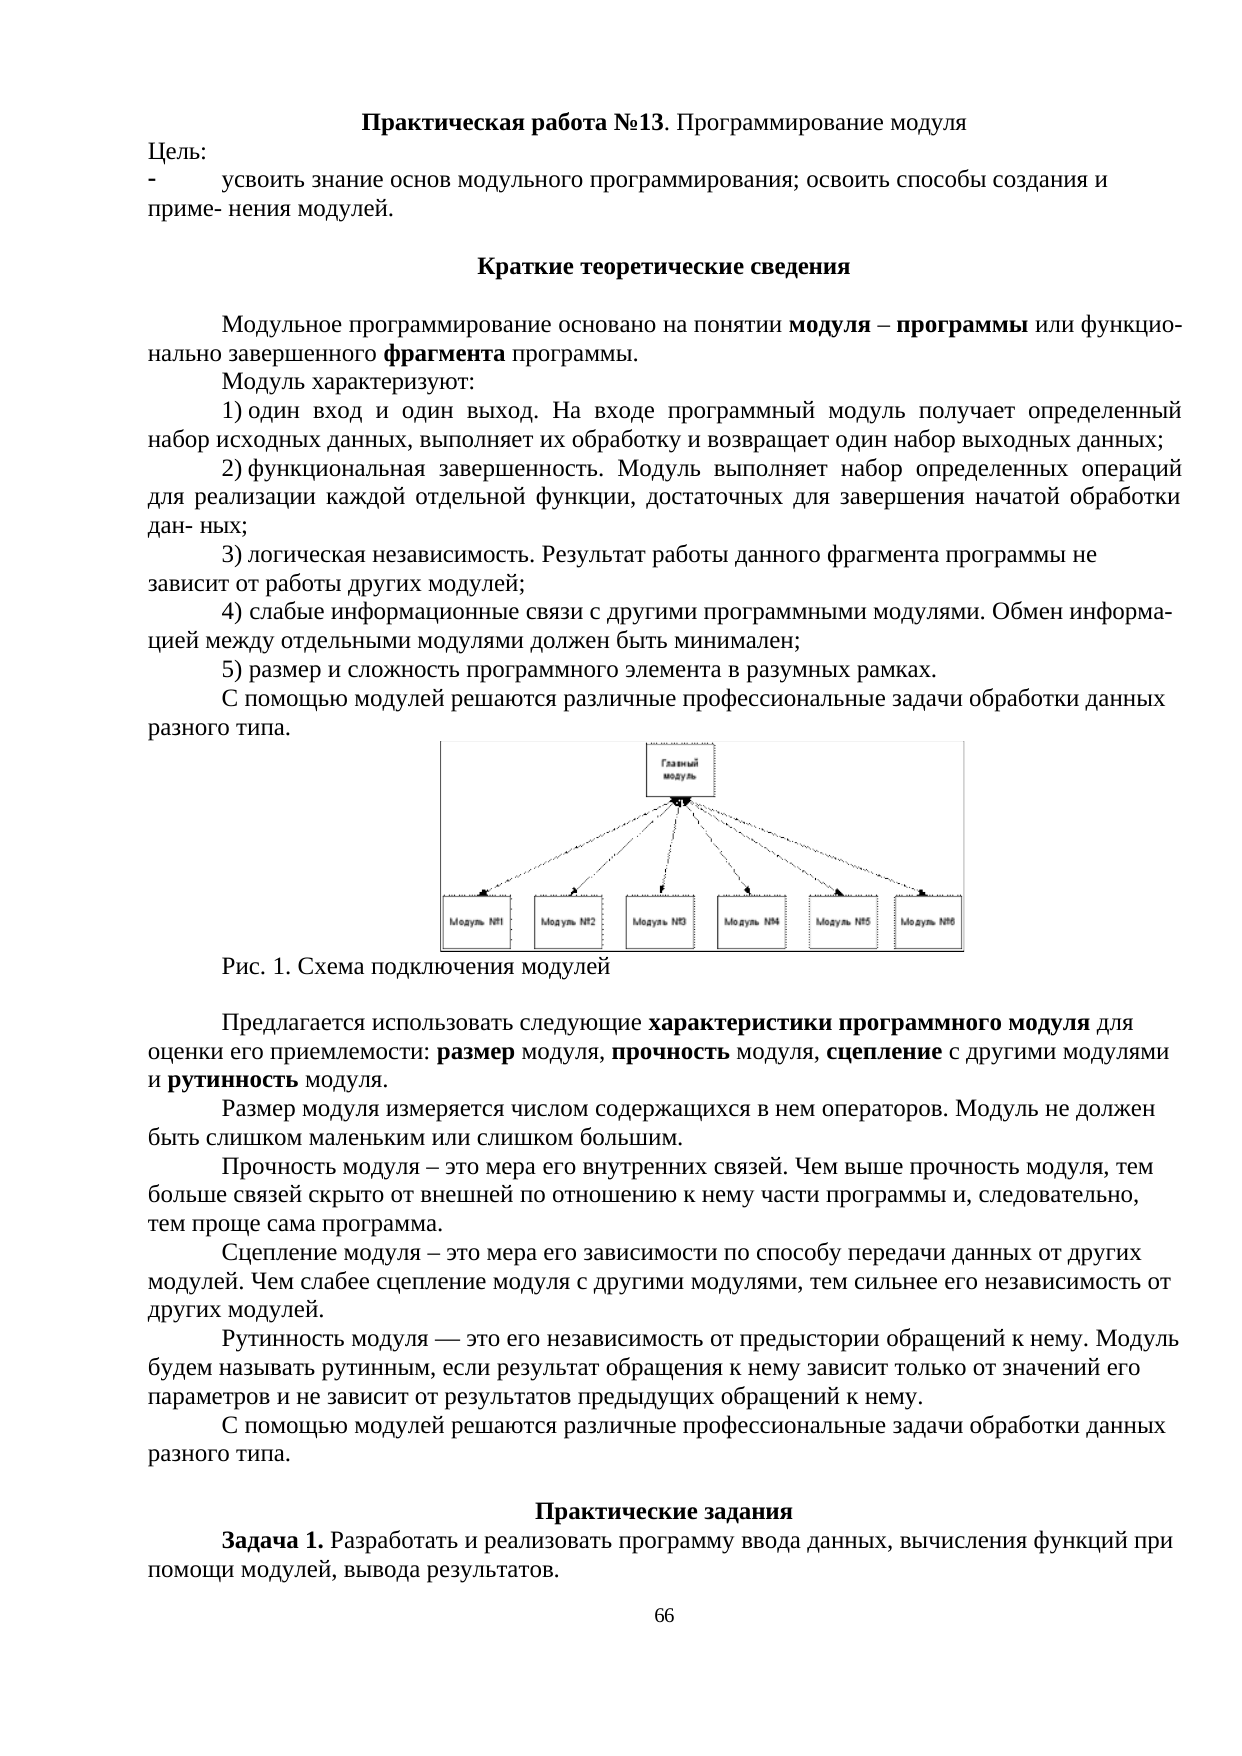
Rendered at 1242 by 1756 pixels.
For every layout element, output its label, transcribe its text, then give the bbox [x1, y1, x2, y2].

text Сцепление модуля – это мера его зависимости по способу передачи данных от других модулей. Чем слабее сцепление модуля с другими модулями, тем сильнее его независимость от других модулей. [148, 1237, 1183, 1323]
text Прочность модуля – это мера его внутренних связей. Чем выше прочность модуля, тем больше связей скрыто от внешней по отношению к нему части программы и, следовательно, тем проще сама программа. [148, 1151, 1154, 1237]
text Рутинность модуля — это его независимость от предыстории обращений к нему. Модуль будем называть рутинным, если результат обращения к нему зависит только от значений его параметров и не зависит от результатов предыдущих обращений к нему. [148, 1323, 1183, 1410]
text С помощью модулей решаются различные профессиональные задачи обработки данных разного типа. [148, 683, 1183, 740]
text Модульное программирование основано на понятии модуля – программы или функцио- нально завершенного фрагмента программы. [148, 309, 1182, 366]
list размер и сложность программного элемента в разумных рамках. [221, 654, 1242, 683]
list один вход и один выход. На входе программный модуль получает определенный набор исходных данных, выполняет их обработку и возвращает один набор выходных данных; [148, 395, 1182, 453]
text Задача 1. Разработать и реализовать программу ввода данных, вычисления функций при помощи модулей, вывода результатов. [148, 1525, 1183, 1582]
text С помощью модулей решаются различные профессиональные задачи обработки данных разного типа. [148, 1410, 1183, 1467]
subtitle Практические задания [535, 1496, 1242, 1525]
text Предлагается использовать следующие характеристики программного модуля для оценки его приемлемости: размер модуля, прочность модуля, сцепление с другими модулями и рутинность модуля. [148, 1007, 1176, 1093]
text  усвоить знание основ модульного программирования; освоить способы создания и приме- нения модулей. [148, 165, 1182, 222]
text Рис. 1. Схема подключения модулей [221, 951, 1242, 980]
text Модуль характеризуют: [221, 366, 1242, 395]
list слабые информационные связи с другими программными модулями. Обмен информа- цией между отдельными модулями должен быть минимален; [148, 596, 1182, 654]
list функциональная завершенность. Модуль выполняет набор определенных операций для реализации каждой отдельной функции, достаточных для завершения начатой обработки дан- ных; [148, 453, 1182, 539]
subtitle Краткие теоретические сведения [477, 251, 1242, 280]
text Размер модуля измеряется числом содержащихся в нем операторов. Модуль не должен быть слишком маленьким или слишком большим. [148, 1093, 1183, 1151]
picture [440, 741, 965, 952]
list логическая независимость. Результат работы данного фрагмента программы не зависит от работы других модулей; [148, 539, 1182, 596]
text Цель: [148, 136, 1242, 165]
text Практическая работа №13. Программирование модуля [361, 107, 1242, 136]
